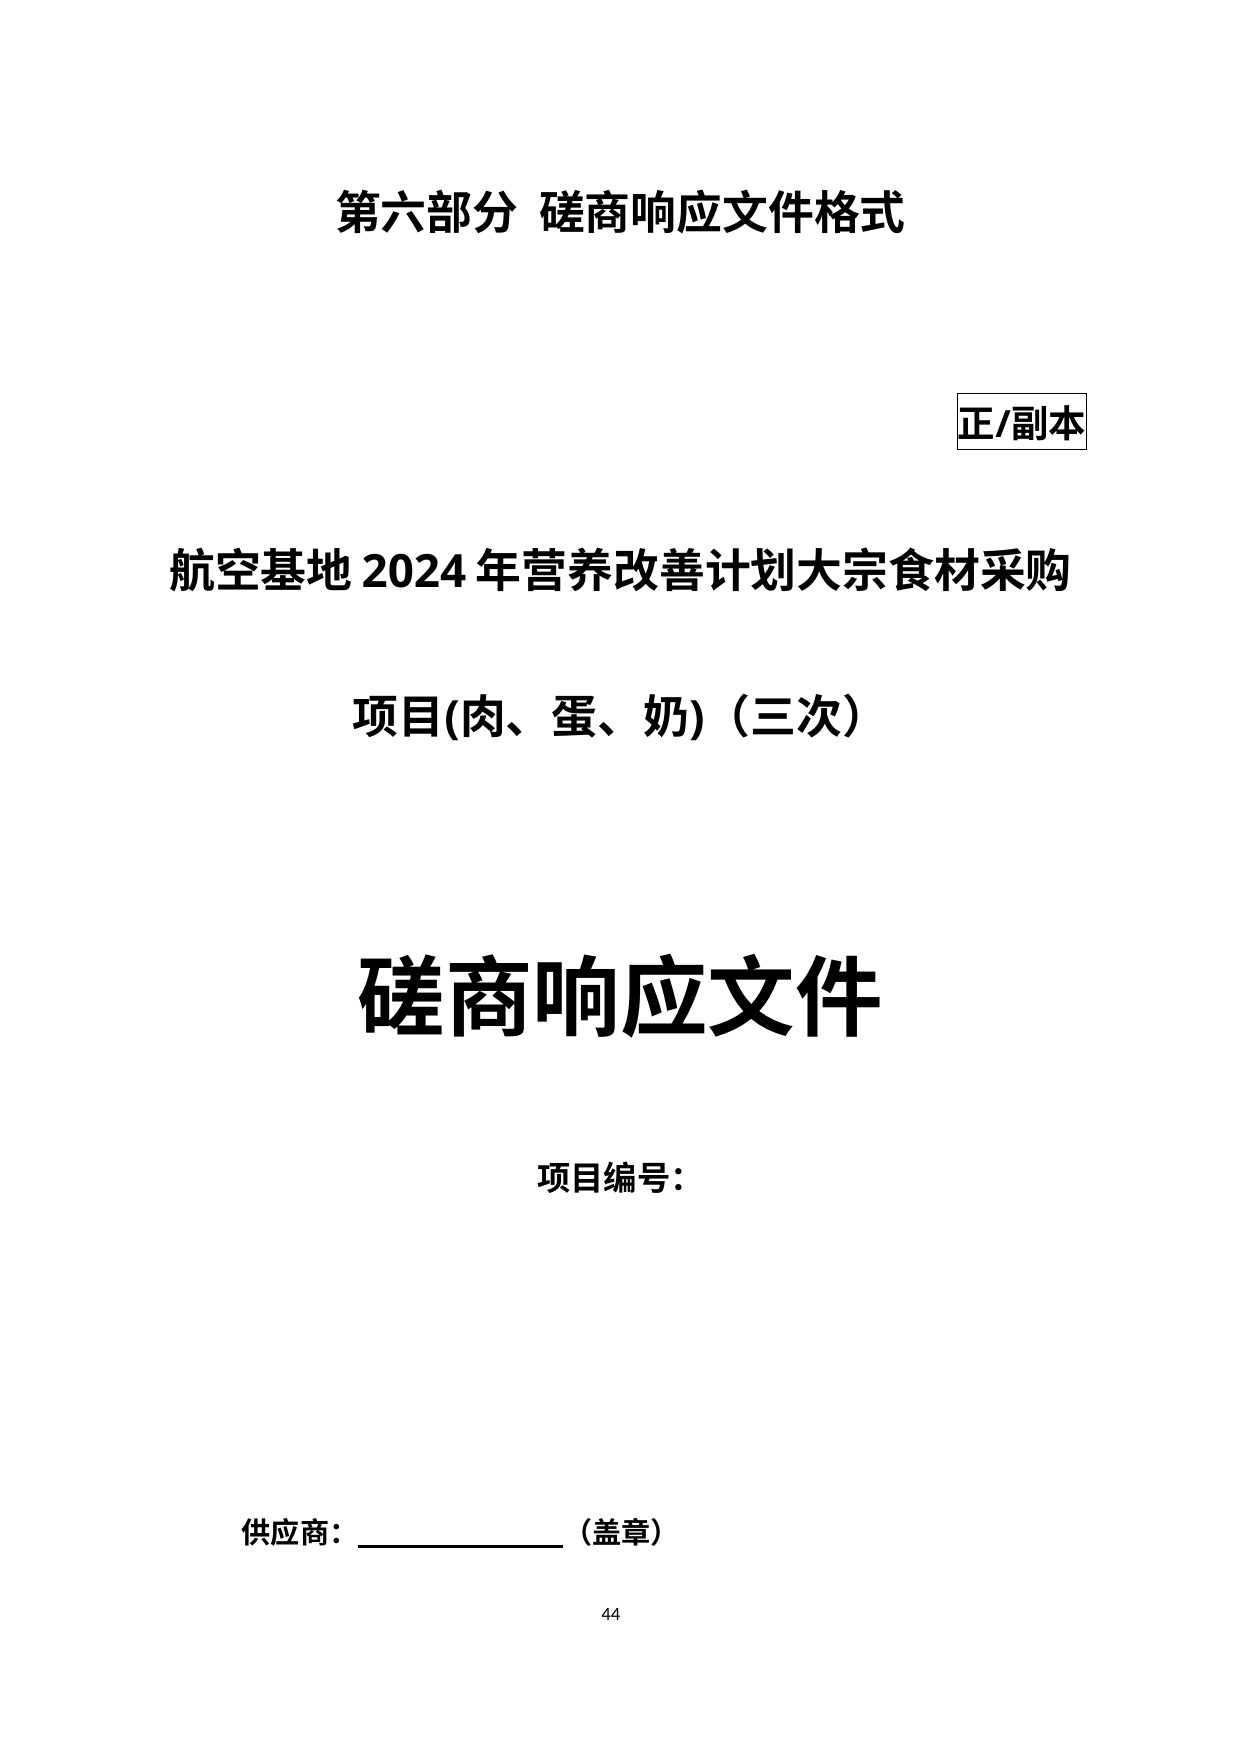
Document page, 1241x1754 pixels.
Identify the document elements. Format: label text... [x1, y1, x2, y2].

text 航空基地2024年营养改善计划大宗食材采购项目(肉、蛋、奶)（三次） [153, 519, 1087, 763]
text 项目编号： [153, 1144, 1087, 1209]
text 磋商响应文件 [153, 926, 1087, 1056]
text 正/副本 [153, 389, 1087, 454]
text 供应商： （盖章） [153, 1498, 1087, 1563]
subtitle 第六部分 磋商响应文件格式 [153, 161, 1087, 258]
